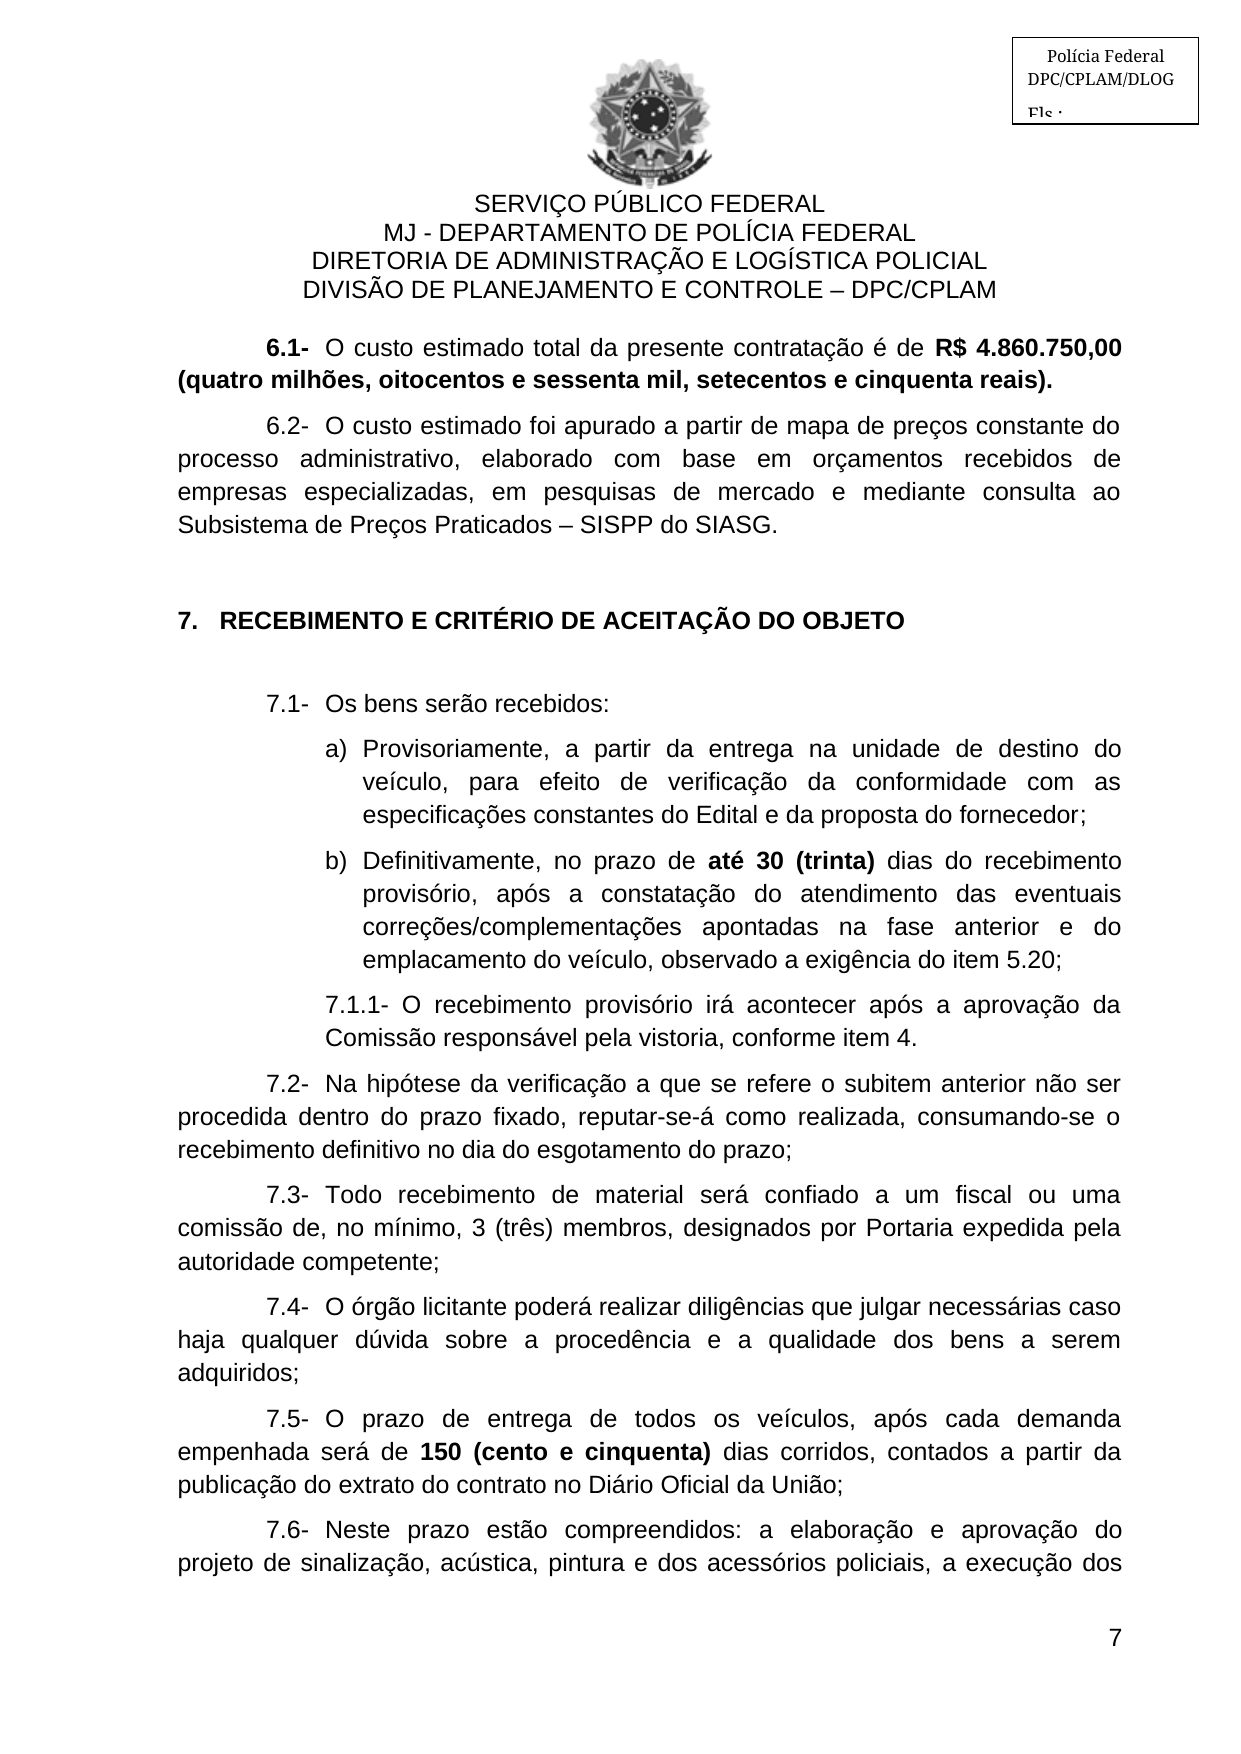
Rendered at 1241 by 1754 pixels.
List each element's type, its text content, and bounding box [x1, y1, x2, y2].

text 7.1.1- O recebimento provisório irá acontecer após a aprovação da Comissão responsável pela vistoria, conforme item 4. [325, 990, 1122, 1052]
list O custo estimado foi apurado a partir de mapa de preços constante do processo administrativo, elaborado com base em orçamentos recebidos de empresas especializadas, em pesquisas de mercado e mediante consulta ao Subsistema de Preços Praticados – SISPP do SIASG. [177, 411, 1122, 539]
list Provisoriamente, a partir da entrega na unidade de destino do veículo, para efeito de verificação da conformidade com as especificações constantes do Edital e da proposta do fornecedor; [325, 734, 1122, 829]
list Definitivamente, no prazo de até 30 (trinta) dias do recebimento provisório, após a constatação do atendimento das eventuais correções/complementações apontadas na fase anterior e do emplacamento do veículo, observado a exigência do item 5.20; [325, 846, 1122, 973]
list O prazo de entrega de todos os veículos, após cada demanda empenhada será de 150 (cento e cinquenta) dias corridos, contados a partir da publicação do extrato do contrato no Diário Oficial da União; [177, 1403, 1122, 1498]
list Os bens serão recebidos: [177, 689, 1122, 717]
list RECEBIMENTO E CRITÉRIO DE ACEITAÇÃO DO OBJETO [177, 606, 1122, 634]
picture [587, 59, 713, 189]
list O órgão licitante poderá realizar diligências que julgar necessárias caso haja qualquer dúvida sobre a procedência e a qualidade dos bens a serem adquiridos; [177, 1292, 1122, 1387]
list Na hipótese da verificação a que se refere o subitem anterior não ser procedida dentro do prazo fixado, reputar-se-á como realizada, consumando-se o recebimento definitivo no dia do esgotamento do prazo; [177, 1069, 1122, 1164]
list O custo estimado total da presente contratação é de R$ 4.860.750,00 (quatro milhões, oitocentos e sessenta mil, setecentos e cinquenta reais). [177, 332, 1122, 394]
list Todo recebimento de material será confiado a um fiscal ou uma comissão de, no mínimo, 3 (três) membros, designados por Portaria expedida pela autoridade competente; [177, 1180, 1122, 1275]
